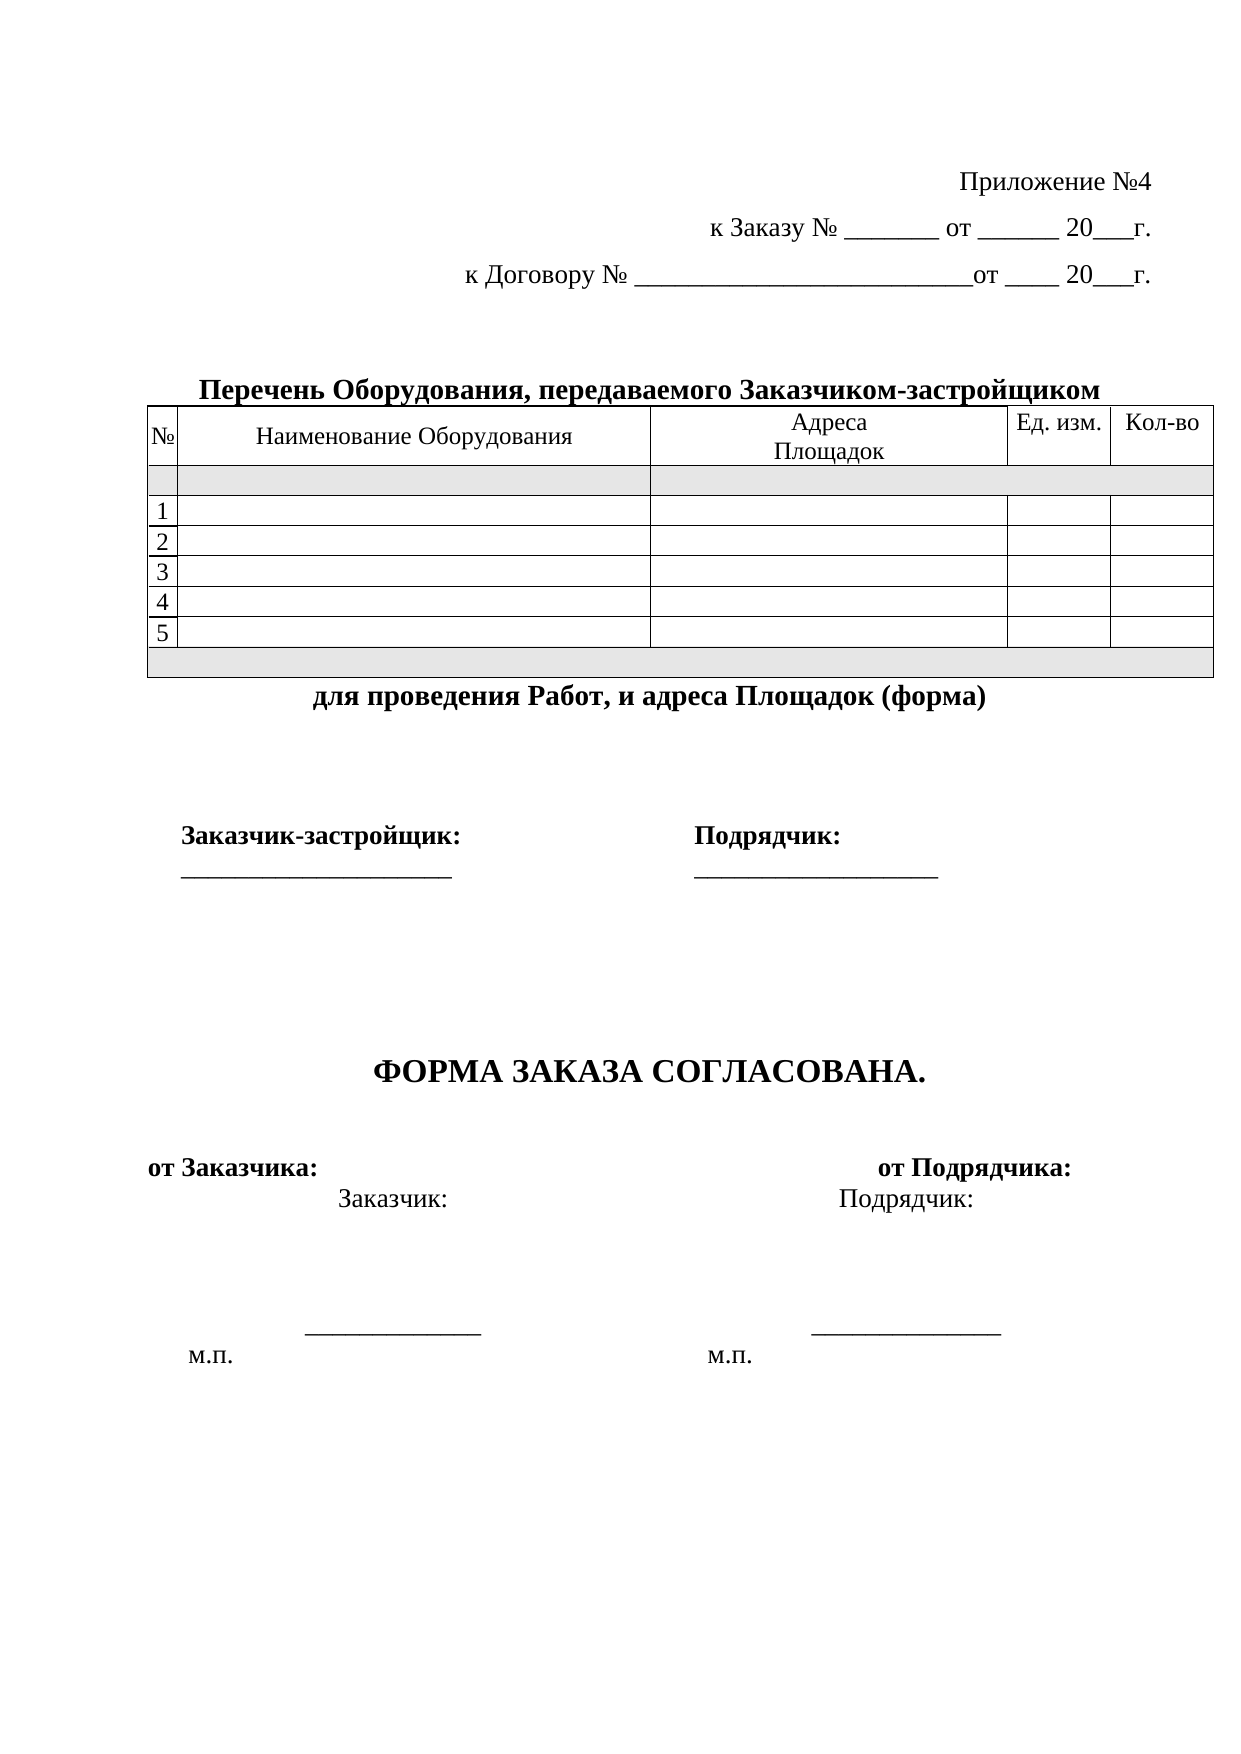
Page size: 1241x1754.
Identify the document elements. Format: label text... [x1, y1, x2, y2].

table_cell [178, 466, 650, 495]
table_cell [1111, 526, 1213, 555]
title к Заказу № _______ от ______ 20___г. [148, 211, 1152, 243]
table_cell 2 [148, 526, 177, 555]
table_cell ____________________ [136, 850, 650, 943]
table_cell [651, 556, 1007, 586]
table_cell [1111, 496, 1213, 525]
table_cell [1008, 587, 1110, 616]
table_cell [1111, 587, 1213, 616]
table_header Адреса Площадок [651, 407, 1007, 464]
table_cell [178, 617, 650, 646]
table_header Наименование Оборудования [178, 407, 650, 464]
table_cell [178, 556, 650, 586]
table_cell __________________ [650, 850, 1163, 943]
table_cell [651, 587, 1007, 616]
table_cell 5 [148, 617, 177, 646]
table_cell [148, 466, 177, 495]
table_cell [178, 496, 650, 525]
table_cell [1111, 556, 1213, 586]
table_cell [148, 648, 1213, 677]
table_cell [1008, 556, 1110, 586]
table_cell Заказчик: _____________ м.п. [136, 1183, 649, 1401]
table_header от Заказчика: [136, 1145, 866, 1182]
table_cell [651, 496, 1007, 525]
table_cell [1008, 526, 1110, 555]
table_header № [148, 407, 177, 464]
text Перечень Оборудования, передаваемого Заказчиком-застройщиком [148, 372, 1152, 405]
table_cell 4 [148, 587, 177, 616]
table_header от Подрядчика: [866, 1145, 1208, 1182]
table_cell [178, 587, 650, 616]
table_header Заказчик-застройщик: [136, 819, 650, 850]
table_cell [178, 526, 650, 555]
table_header Ед. изм. [1008, 406, 1111, 464]
table_cell [1008, 496, 1110, 525]
text для проведения Работ, и адреса Площадок (форма) [148, 678, 1152, 712]
table_cell 1 [148, 496, 177, 525]
title Приложение №4 [148, 165, 1152, 196]
table_header Подрядчик: [650, 819, 1163, 850]
title ФОРМА ЗАКАЗА СОГЛАСОВАНА. [148, 1051, 1152, 1090]
title к Договору № _________________________от ____ 20___г. [148, 258, 1152, 289]
table_cell [651, 466, 1213, 495]
table_cell [1111, 617, 1213, 646]
table_cell [651, 617, 1007, 646]
table_cell [1008, 617, 1110, 646]
table_cell [651, 526, 1007, 555]
table_cell 3 [148, 556, 177, 586]
table_cell Подрядчик: ______________ м.п. [650, 1183, 1163, 1401]
table_header Кол-во [1111, 406, 1213, 464]
